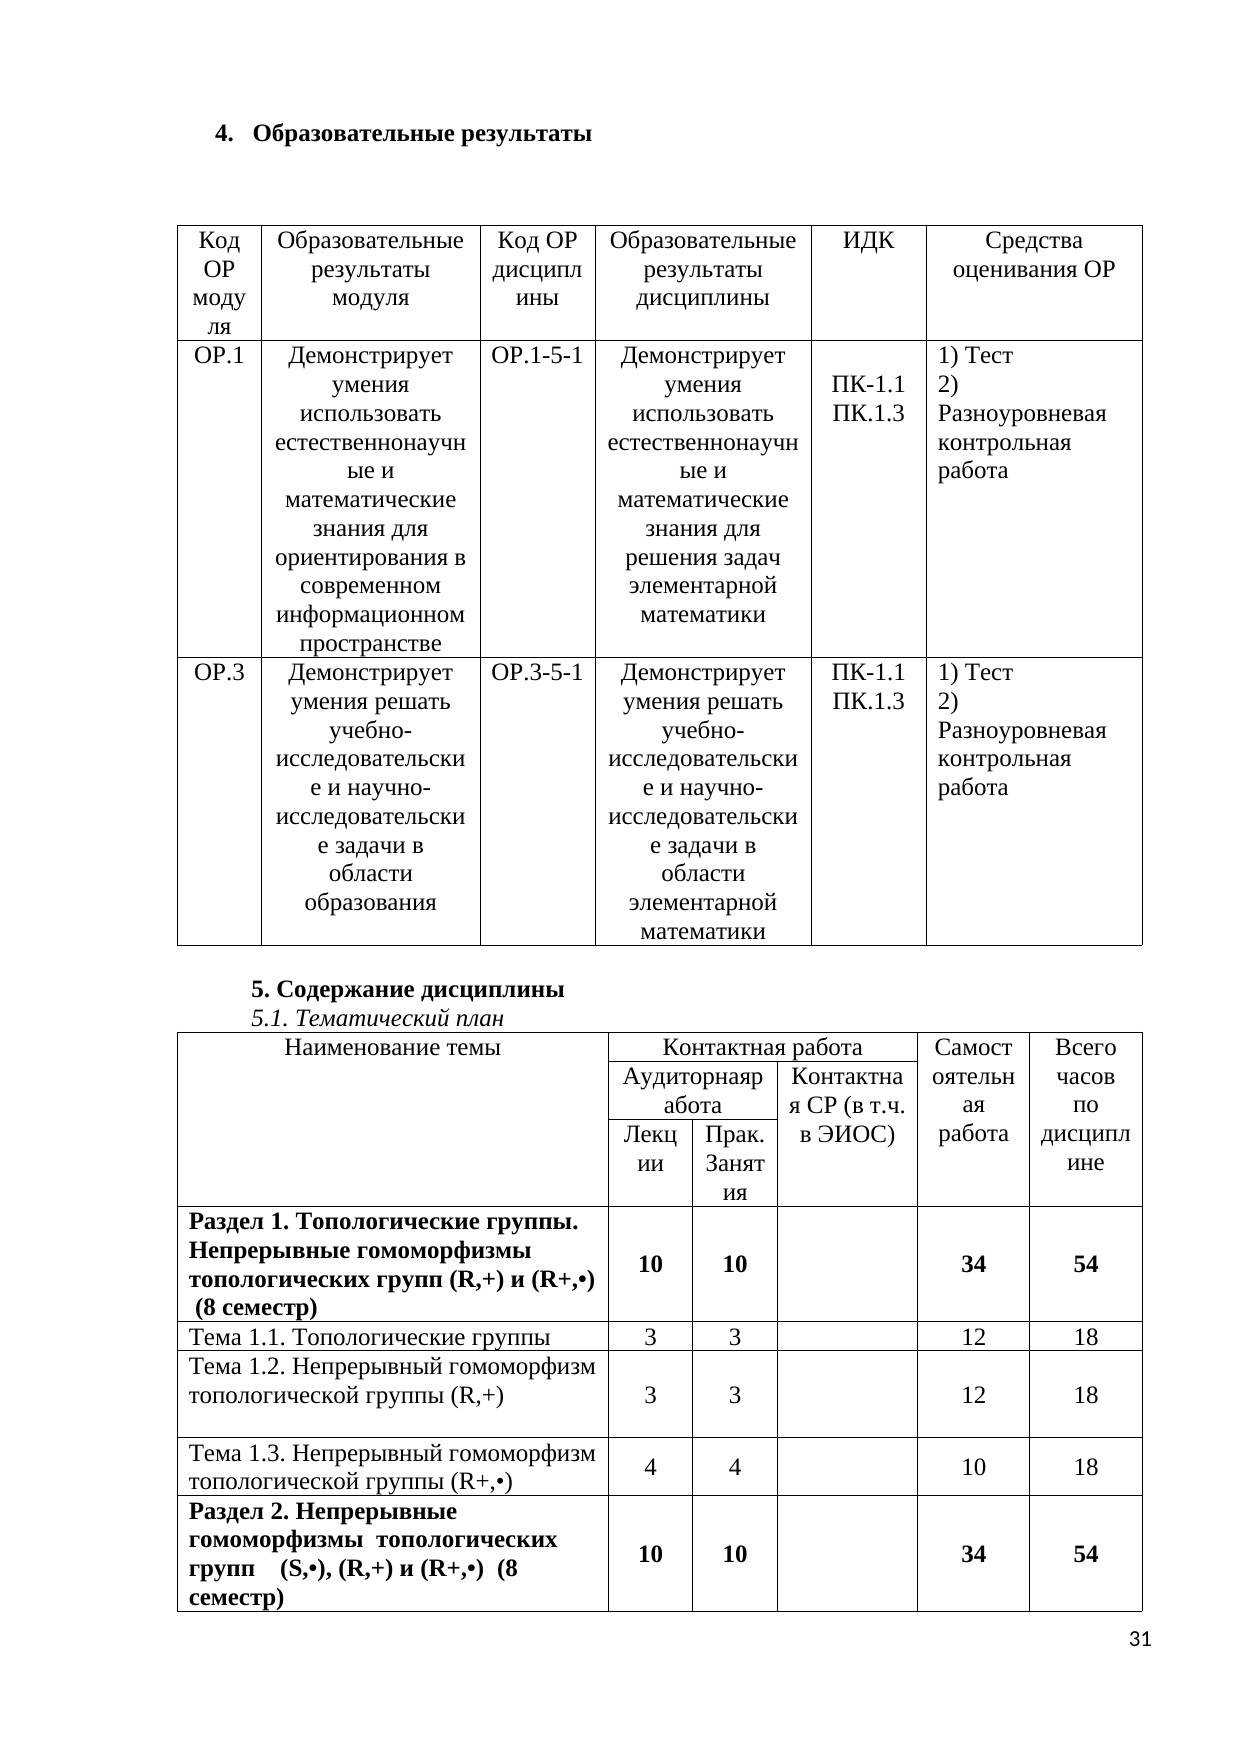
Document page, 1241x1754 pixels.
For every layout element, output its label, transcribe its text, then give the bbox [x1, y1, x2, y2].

table_cell [778, 1438, 917, 1495]
table_cell Аудиторнаяработа [609, 1062, 777, 1119]
text 5.1. Тематический план [177, 1003, 1152, 1032]
table_cell Контактная СР (в т.ч. в ЭИОС) [778, 1062, 917, 1206]
table_cell ПК-1.1 ПК.1.3 [812, 658, 926, 945]
table_cell 3 [609, 1351, 692, 1437]
table_header Средства оценивания ОР [927, 226, 1142, 340]
table_cell [778, 1207, 917, 1321]
table_cell 4 [609, 1438, 692, 1495]
table_cell ОР.1-5-1 [481, 341, 595, 657]
table_cell Тема 1.1. Топологические группы [178, 1322, 608, 1350]
table_cell 10 [609, 1207, 692, 1321]
table_cell 54 [1030, 1496, 1142, 1611]
table_cell 10 [693, 1496, 777, 1611]
table_cell Раздел 1. Топологические группы. Непрерывные гомоморфизмы топологических групп (R,+) и (R+,•) (8 семестр) [178, 1207, 608, 1321]
table_cell Демонстрирует умения решать учебно-исследовательские и научно-исследовательские задачи в области образования [262, 658, 480, 945]
table_cell 18 [1030, 1438, 1142, 1495]
table_cell Демонстрирует умения использовать естественнонаучные и математические знания для ориентирования в современном информационном пространстве [262, 341, 480, 657]
table_cell 54 [1030, 1207, 1142, 1321]
table_cell Прак. Занятия [693, 1120, 777, 1206]
table_header Код ОР модуля [178, 226, 261, 340]
table_cell [778, 1351, 917, 1437]
table_header Самостоятельная работа [918, 1033, 1029, 1206]
table_cell 34 [918, 1496, 1029, 1611]
table_cell 18 [1030, 1351, 1142, 1437]
list Образовательные результаты [215, 118, 1152, 147]
table_cell 12 [918, 1351, 1029, 1437]
table_header Образовательные результаты дисциплины [596, 226, 811, 340]
table_cell 18 [1030, 1322, 1142, 1350]
table_cell [778, 1322, 917, 1350]
table_cell Лекции [609, 1120, 692, 1206]
table_header Контактная работа [609, 1033, 917, 1061]
table_cell 10 [918, 1438, 1029, 1495]
table_cell 3 [609, 1322, 692, 1350]
table_cell 4 [693, 1438, 777, 1495]
table_cell Тема 1.3. Непрерывный гомоморфизм топологической группы (R+,•) [178, 1438, 608, 1495]
table_header ИДК [812, 226, 926, 340]
table_cell 1) Тест 2) Разноуровневая контрольная работа [927, 658, 1142, 945]
table_cell ОР.1 [178, 341, 261, 657]
table_cell Демонстрирует умения решать учебно-исследовательские и научно-исследовательские задачи в области элементарной математики [596, 658, 811, 945]
table_cell ОР.3 [178, 658, 261, 945]
table_cell [778, 1496, 917, 1611]
table_cell 1) Тест 2) Разноуровневая контрольная работа [927, 341, 1142, 657]
table_cell Демонстрирует умения использовать естественнонаучные и математические знания для решения задач элементарной математики [596, 341, 811, 657]
table_header Образовательные результаты модуля [262, 226, 480, 340]
table_header Всего часов по дисциплине [1030, 1033, 1142, 1206]
table_header Наименование темы [178, 1033, 608, 1206]
table_cell ПК-1.1 ПК.1.3 [812, 341, 926, 657]
table_cell 3 [693, 1322, 777, 1350]
table_cell 34 [918, 1207, 1029, 1321]
table_cell Раздел 2. Непрерывные гомоморфизмы топологических групп (S,•), (R,+) и (R+,•) (8 семестр) [178, 1496, 608, 1611]
table_cell 3 [693, 1351, 777, 1437]
table_cell 10 [693, 1207, 777, 1321]
table_cell 12 [918, 1322, 1029, 1350]
text 5. Содержание дисциплины [177, 974, 1152, 1003]
table_cell 10 [609, 1496, 692, 1611]
table_cell ОР.3-5-1 [481, 658, 595, 945]
table_cell Тема 1.2. Непрерывный гомоморфизм топологической группы (R,+) [178, 1351, 608, 1437]
table_header Код ОР дисциплины [481, 226, 595, 340]
